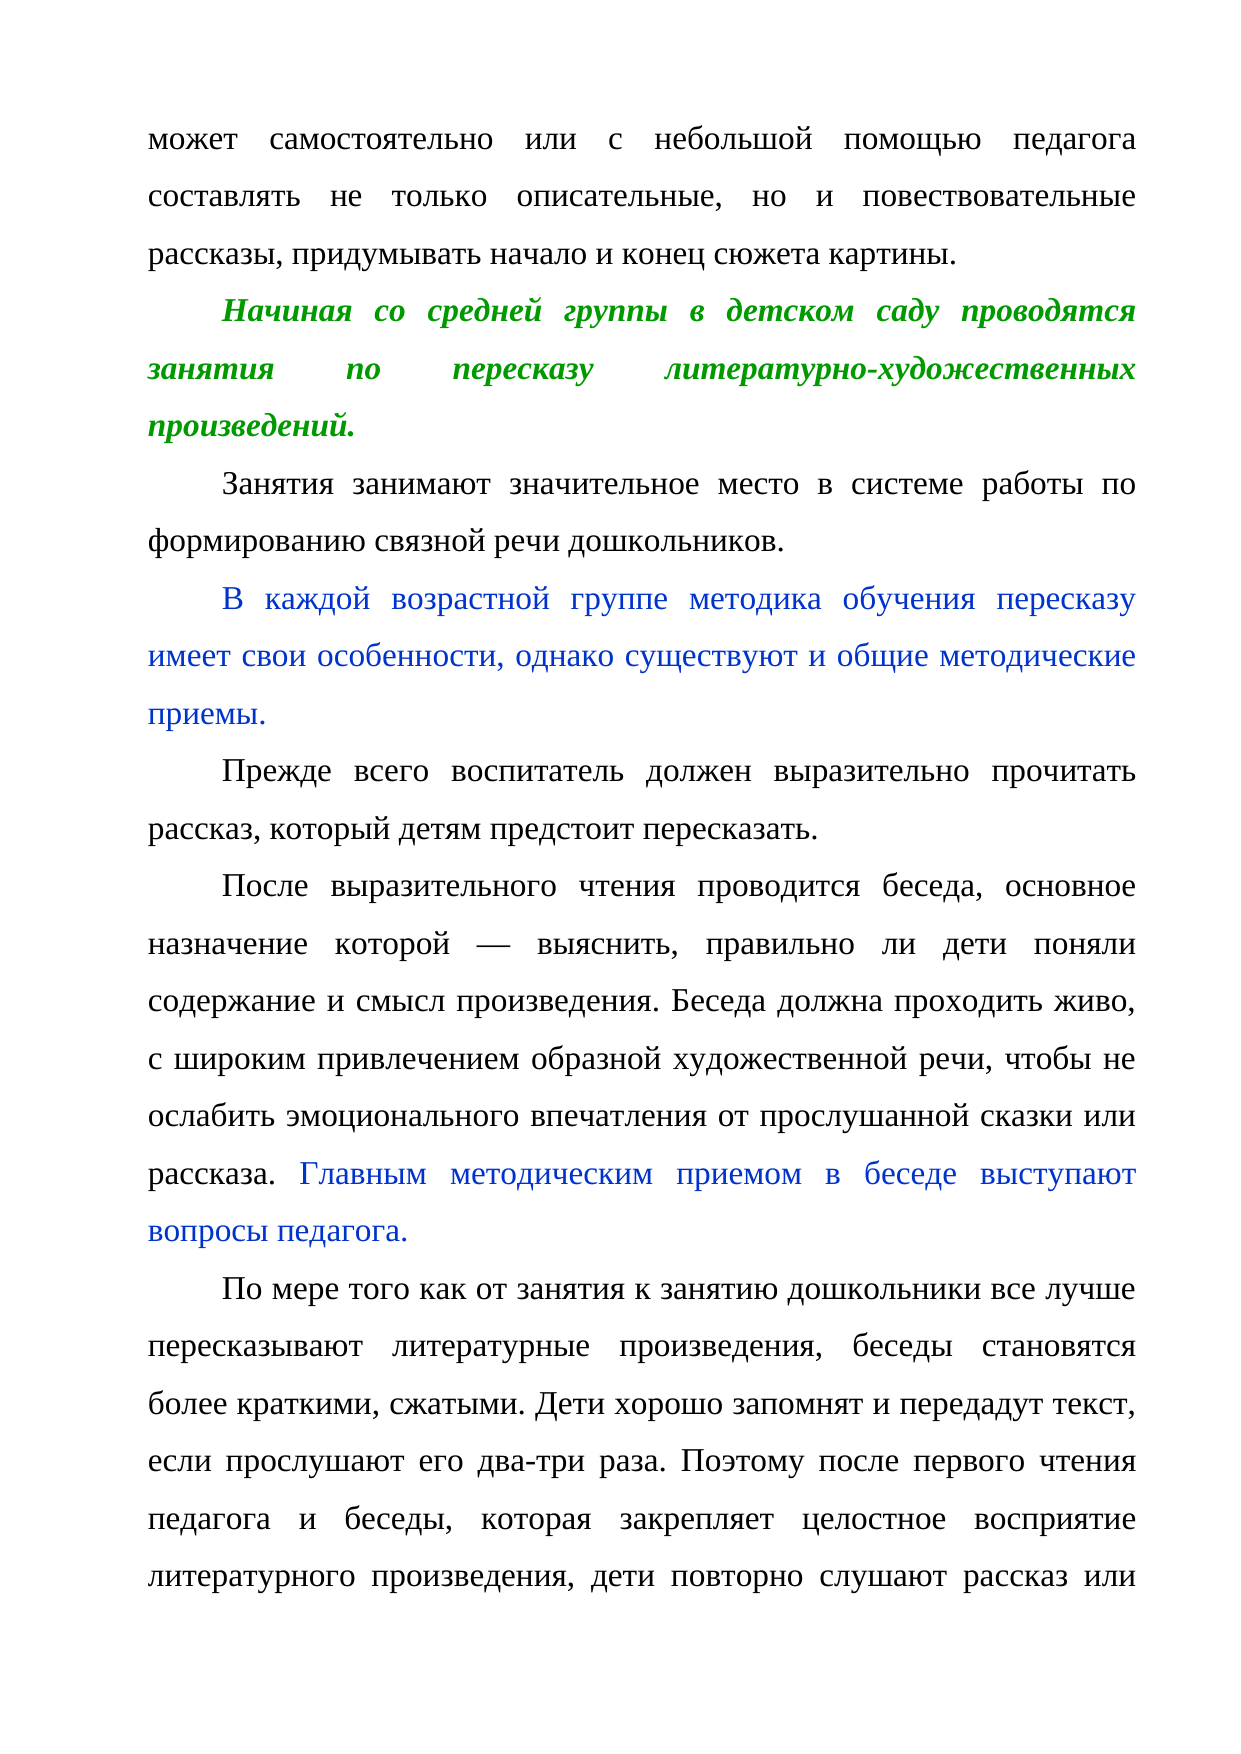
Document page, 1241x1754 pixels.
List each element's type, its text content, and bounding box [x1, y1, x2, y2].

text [148, 118, 1137, 271]
text Прежде всего воспитатель должен выразительно прочитать рассказ, который детям предстоит пересказать. [148, 751, 1137, 846]
text Занятия занимают значительное место в системе работы по формированию связной речи дошкольников. [148, 463, 1137, 559]
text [148, 1268, 1137, 1594]
text Начиная со средней группы в детском саду проводятся занятия по пересказу литературно-художественных произведений. [148, 291, 1137, 444]
text После выразительного чтения проводится беседа, основное назначение которой — выяснить, правильно ли дети поняли содержание и смысл произведения. Беседа должна проходить живо, с широким привлечением образной художественной речи, чтобы не ослабить эмоционального впечатления от прослушанной сказки или рассказа. Главным методическим приемом в беседе выступают вопросы педагога. [148, 866, 1137, 1249]
text В каждой возрастной группе методика обучения пересказу имеет свои особенности, однако существуют и общие методические приемы. [148, 578, 1137, 731]
